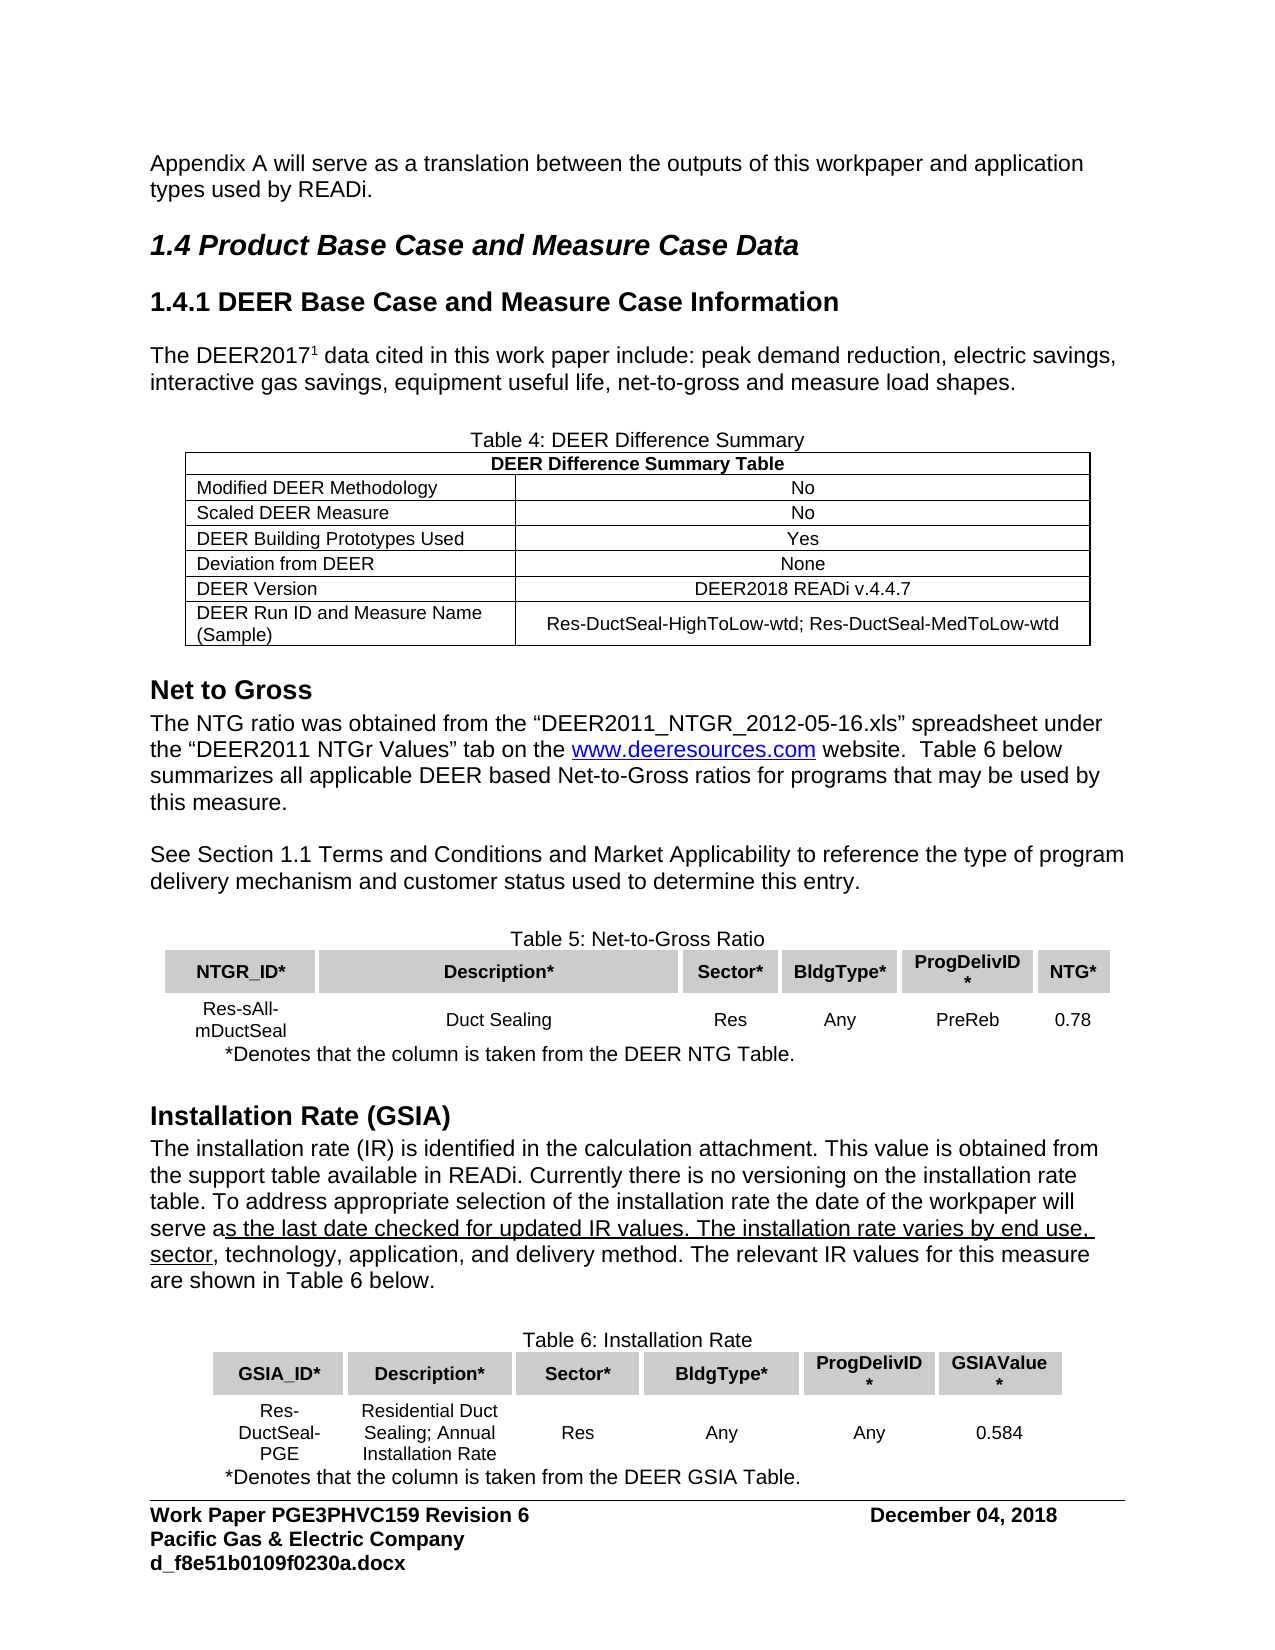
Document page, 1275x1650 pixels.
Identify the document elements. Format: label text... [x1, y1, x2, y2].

table_cell None [516, 551, 1089, 576]
text Installation Rate (GSIA) [150, 1100, 1125, 1131]
table_cell Deviation from DEER [186, 551, 515, 576]
text The NTG ratio was obtained from the “DEER2011_NTGR_2012-05-16.xls” spreadsheet under the “DEER2011 NTGr Values” tab on the www.deeresources.com website. Table 6 below summarizes all applicable DEER based Net-to-Gross ratios for programs that may be used by this measure. [150, 710, 1125, 815]
table_cell Res-DuctSeal-PGE [213, 1400, 343, 1465]
table_cell Modified DEER Methodology [186, 475, 515, 500]
table_header ProgDelivID* [804, 1352, 935, 1395]
table_cell Any [782, 998, 897, 1041]
table_cell Residential Duct Sealing; Annual Installation Rate [348, 1400, 512, 1465]
table_cell DEER2018 READi v.4.4.7 [516, 577, 1089, 601]
table_cell DEER Building Prototypes Used [186, 526, 515, 550]
subtitle The DEER2017 data cited in this work paper include: peak demand reduction, electric savings, interactive gas savings, equipment useful life, net-to-gross and measure load shapes. [150, 342, 1125, 395]
subtitle 1.4 Product Base Case and Measure Case Data [150, 228, 1125, 261]
text *Denotes that the column is taken from the DEER GSIA Table. [150, 1465, 1125, 1489]
table_cell Res [516, 1400, 639, 1465]
table_cell 0.78 [1038, 998, 1110, 1041]
table_header Description* [319, 950, 678, 993]
subtitle 1.4.1 DEER Base Case and Measure Case Information [150, 286, 1125, 317]
table_header NTGR_ID* [165, 950, 315, 993]
text Table 5: Net-to-Gross Ratio [150, 926, 1125, 950]
table_cell Res-DuctSeal-HighToLow-wtd; Res-DuctSeal-MedToLow-wtd [516, 602, 1089, 645]
table_cell DEER Run ID and Measure Name (Sample) [186, 602, 515, 645]
text The installation rate (IR) is identified in the calculation attachment. This value is obtained from the support table available in READi. Currently there is no versioning on the installation rate table. To address appropriate selection of the installation rate the date of the workpaper will serve as the last date checked for updated IR values. The installation rate varies by end use, sector, technology, application, and delivery method. The relevant IR values for this measure are shown in Table 6 below. [150, 1135, 1125, 1293]
table_cell Res [683, 998, 778, 1041]
table_cell PreReb [902, 998, 1033, 1041]
table_header Sector* [683, 950, 778, 993]
table_header Description* [348, 1352, 512, 1395]
table_header ProgDelivID* [902, 950, 1033, 993]
text *Denotes that the column is taken from the DEER NTG Table. [150, 1041, 1125, 1065]
table_cell Res-sAll-mDuctSeal [165, 998, 315, 1041]
table_header GSIA_ID* [213, 1352, 343, 1395]
table_cell Yes [516, 526, 1089, 550]
table_header BldgType* [782, 950, 897, 993]
table_cell No [516, 501, 1089, 525]
table_cell DEER Version [186, 577, 515, 601]
table_header Sector* [516, 1352, 639, 1395]
text Table 6: Installation Rate [150, 1328, 1125, 1352]
table_cell Any [644, 1400, 799, 1465]
table_cell Scaled DEER Measure [186, 501, 515, 525]
text Net to Gross [150, 674, 1125, 706]
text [150, 150, 1125, 203]
text See Section 1.1 Terms and Conditions and Market Applicability to reference the type of program delivery mechanism and customer status used to determine this entry. [150, 841, 1125, 894]
table_header NTG* [1038, 950, 1110, 993]
table_header DEER Difference Summary Table [186, 453, 1089, 474]
table_header GSIAValue* [939, 1352, 1062, 1395]
table_cell Duct Sealing [319, 998, 678, 1041]
table_cell 0.584 [939, 1400, 1062, 1465]
table_header BldgType* [644, 1352, 799, 1395]
table_cell No [516, 475, 1089, 500]
text Table 4: DEER Difference Summary [150, 428, 1125, 452]
table_cell Any [804, 1400, 935, 1465]
